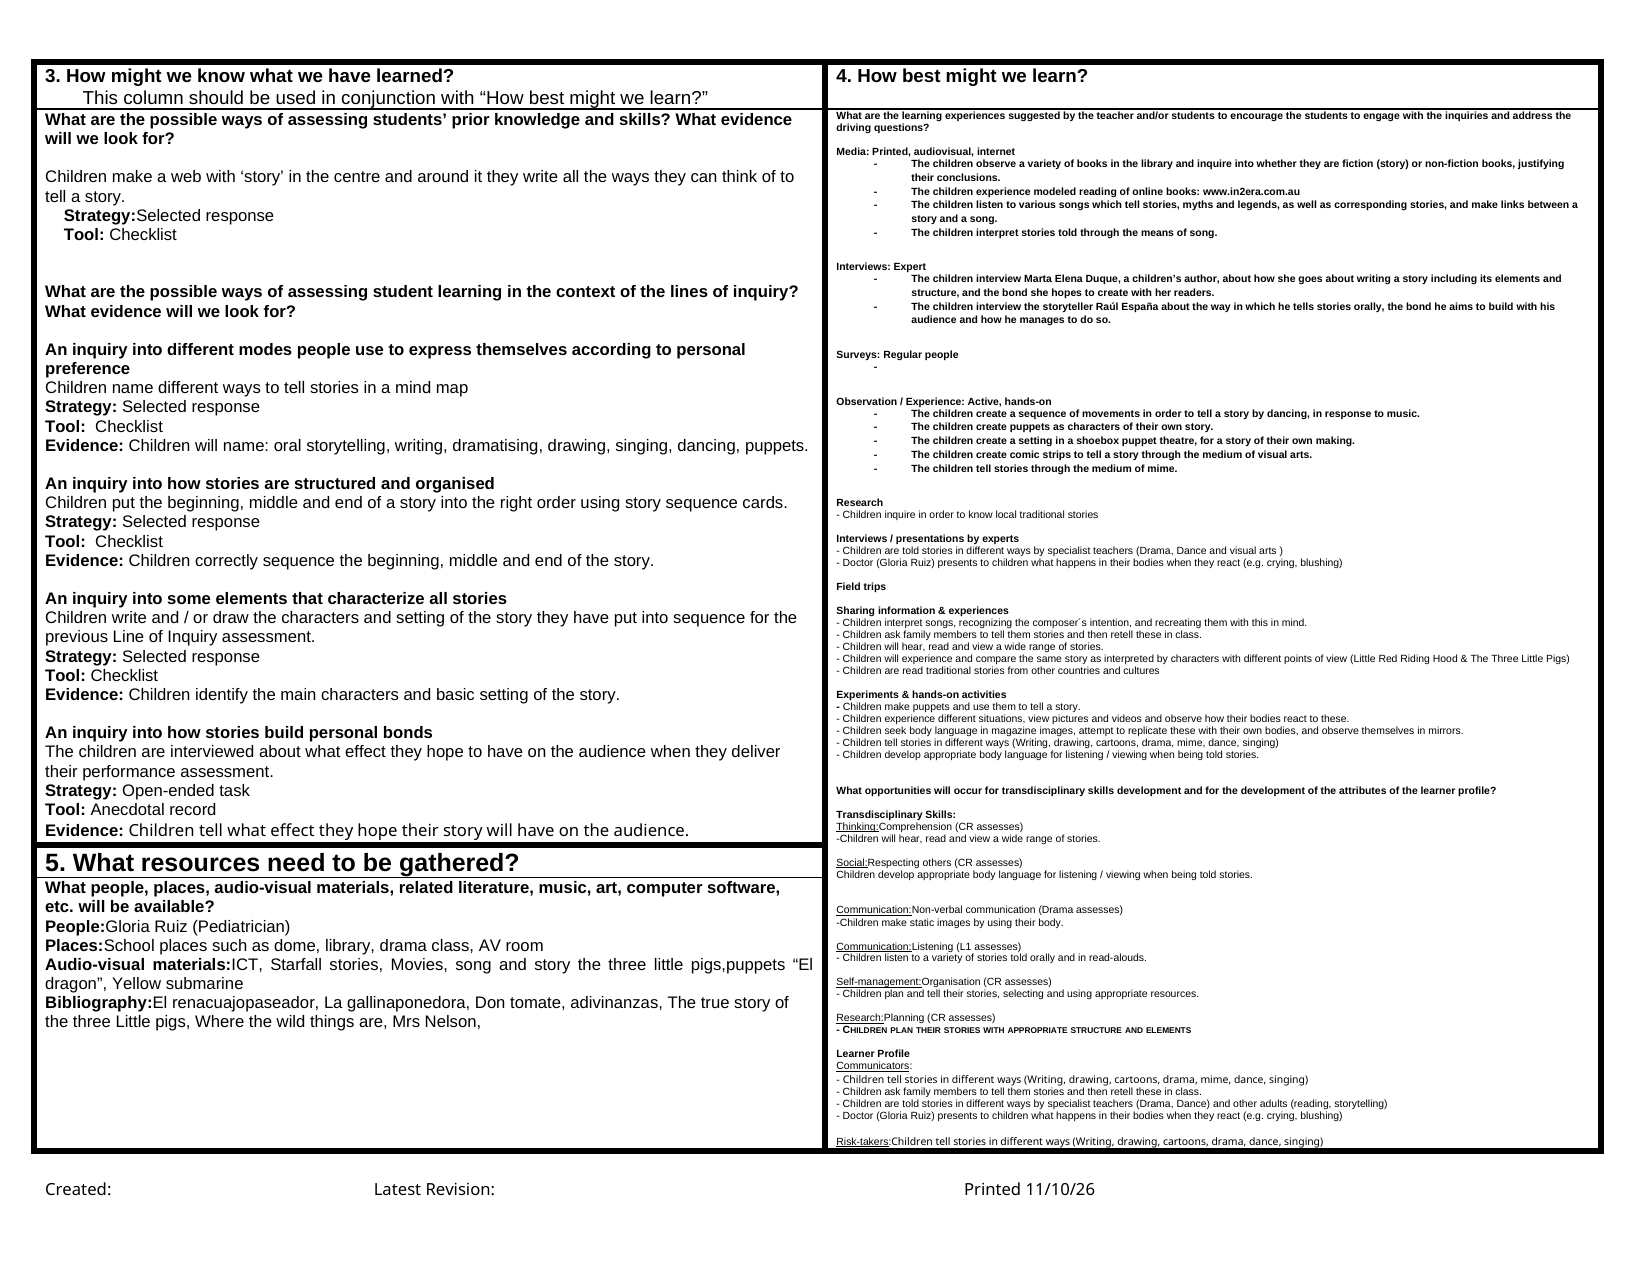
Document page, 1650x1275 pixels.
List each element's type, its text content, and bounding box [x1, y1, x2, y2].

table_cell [37, 878, 822, 1148]
table_header 4. How best might we learn? [828, 65, 1598, 108]
table_cell What are the possible ways of assessing students’ prior knowledge and skills? What evidence will we look for? Children make a web with ‘story’ in the centre and around it they write all the ways they can think of to tell a story. Strategy:Selected response Tool: Checklist What are the possible ways of assessing student learning in the context of the lines of inquiry? What evidence will we look for? An inquiry into different modes people use to express themselves according to personal preference Children name different ways to tell stories in a mind map Strategy: Selected response Tool: Checklist Evidence: Children will name: oral storytelling, writing, dramatising, drawing, singing, dancing, puppets. An inquiry into how stories are structured and organised Children put the beginning, middle and end of a story into the right order using story sequence cards. Strategy: Selected response Tool: Checklist Evidence: Children correctly sequence the beginning, middle and end of the story. An inquiry into some elements that characterize all stories Children write and / or draw the characters and setting of the story they have put into sequence for the previous Line of Inquiry assessment. Strategy: Selected response Tool: Checklist Evidence: Children identify the main characters and basic setting of the story. An inquiry into how stories build personal bonds The children are interviewed about what effect they hope to have on the audience when they deliver their performance assessment. Strategy: Open-ended task Tool: Anecdotal record Evidence: Children tell what effect they hope their story will have on the audience. [37, 110, 822, 842]
table_header 3. How might we know what we have learned? This column should be used in conjunction with “How best might we learn?” [37, 65, 822, 108]
table_cell What are the learning experiences suggested by the teacher and/or students to encourage the students to engage with the inquiries and address the driving questions? Media: Printed, audiovisual, internet The children observe a variety of books in the library and inquire into whether they are fiction (story) or non-fiction books, justifying their conclusions. The children experience modeled reading of online books: www.in2era.com.au The children listen to various songs which tell stories, myths and legends, as well as corresponding stories, and make links between a story and a song. The children interpret stories told through the means of song. Interviews: Expert The children interview Marta Elena Duque, a children’s author, about how she goes about writing a story including its elements and structure, and the bond she hopes to create with her readers. The children interview the storyteller Raúl España about the way in which he tells stories orally, the bond he aims to build with his audience and how he manages to do so. Surveys: Regular people Observation / Experience: Active, hands-on The children create a sequence of movements in order to tell a story by dancing, in response to music. The children create puppets as characters of their own story. The children create a setting in a shoebox puppet theatre, for a story of their own making. The children create comic strips to tell a story through the medium of visual arts. The children tell stories through the medium of mime. Research - Children inquire in order to know local traditional stories Interviews / presentations by experts - Children are told stories in different ways by specialist teachers (Drama, Dance and visual arts ) - Doctor (Gloria Ruiz) presents to children what happens in their bodies when they react (e.g. crying, blushing) Field trips Sharing information & experiences - Children interpret songs, recognizing the composer´s intention, and recreating them with this in mind. - Children ask family members to tell them stories and then retell these in class. - Children will hear, read and view a wide range of stories. - Children will experience and compare the same story as interpreted by characters with different points of view (Little Red Riding Hood & The Three Little Pigs) - Children are read traditional stories from other countries and cultures Experiments & hands-on activities - Children make puppets and use them to tell a story. - Children experience different situations, view pictures and videos and observe how their bodies react to these. - Children seek body language in magazine images, attempt to replicate these with their own bodies, and observe themselves in mirrors. - Children tell stories in different ways (Writing, drawing, cartoons, drama, mime, dance, singing) - Children develop appropriate body language for listening / viewing when being told stories. What opportunities will occur for transdisciplinary skills development and for the development of the attributes of the learner profile? Transdisciplinary Skills: Thinking:Comprehension (CR assesses) -Children will hear, read and view a wide range of stories. Social:Respecting others (CR assesses) Children develop appropriate body language for listening / viewing when being told stories. Communication:Non-verbal communication (Drama assesses) -Children make static images by using their body. Communication:Listening (L1 assesses) - Children listen to a variety of stories told orally and in read-alouds. Self-management:Organisation (CR assesses) - Children plan and tell their stories, selecting and using appropriate resources. Research:Planning (CR assesses) - Children plan their stories with appropriate structure and elements Learner Profile Communicators: - Children tell stories in different ways (Writing, drawing, cartoons, drama, mime, dance, singing) - Children ask family members to tell them stories and then retell these in class. - Children are told stories in different ways by specialist teachers (Drama, Dance) and other adults (reading, storytelling) - Doctor (Gloria Ruiz) presents to children what happens in their bodies when they react (e.g. crying, blushing) Risk-takers:Children tell stories in different ways (Writing, drawing, cartoons, drama, dance, singing) Attitudes Confidence: Children tell stories in different ways (Writing, drawing, cartoons, drama, mime, dance, singing) Creativity: - Children tell stories in different ways (Writing, drawing, cartoons, drama, mime, dance, singing) [828, 110, 1598, 1148]
table_cell 5. What resources need to be gathered? [37, 848, 822, 877]
